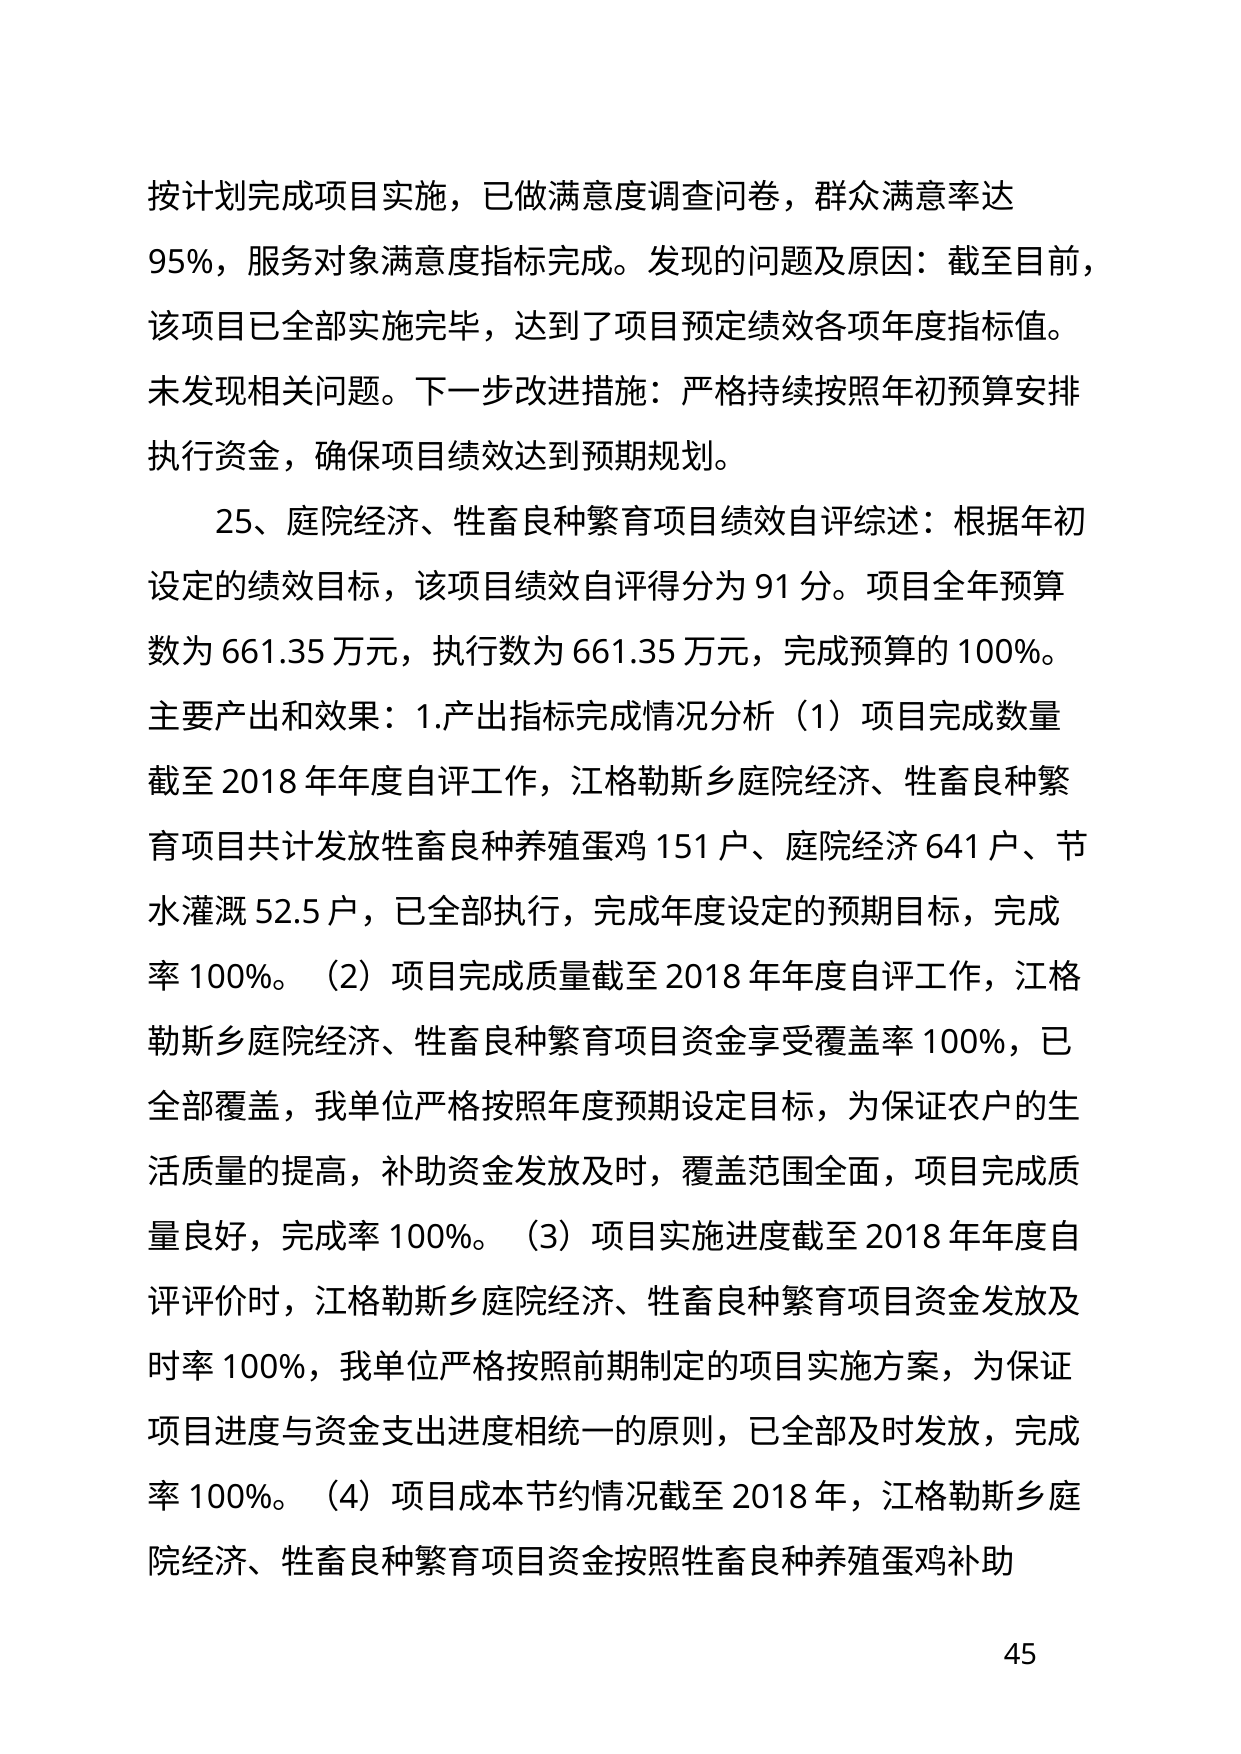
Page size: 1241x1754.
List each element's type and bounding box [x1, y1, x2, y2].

text [148, 487, 1093, 1592]
text [148, 162, 1093, 487]
